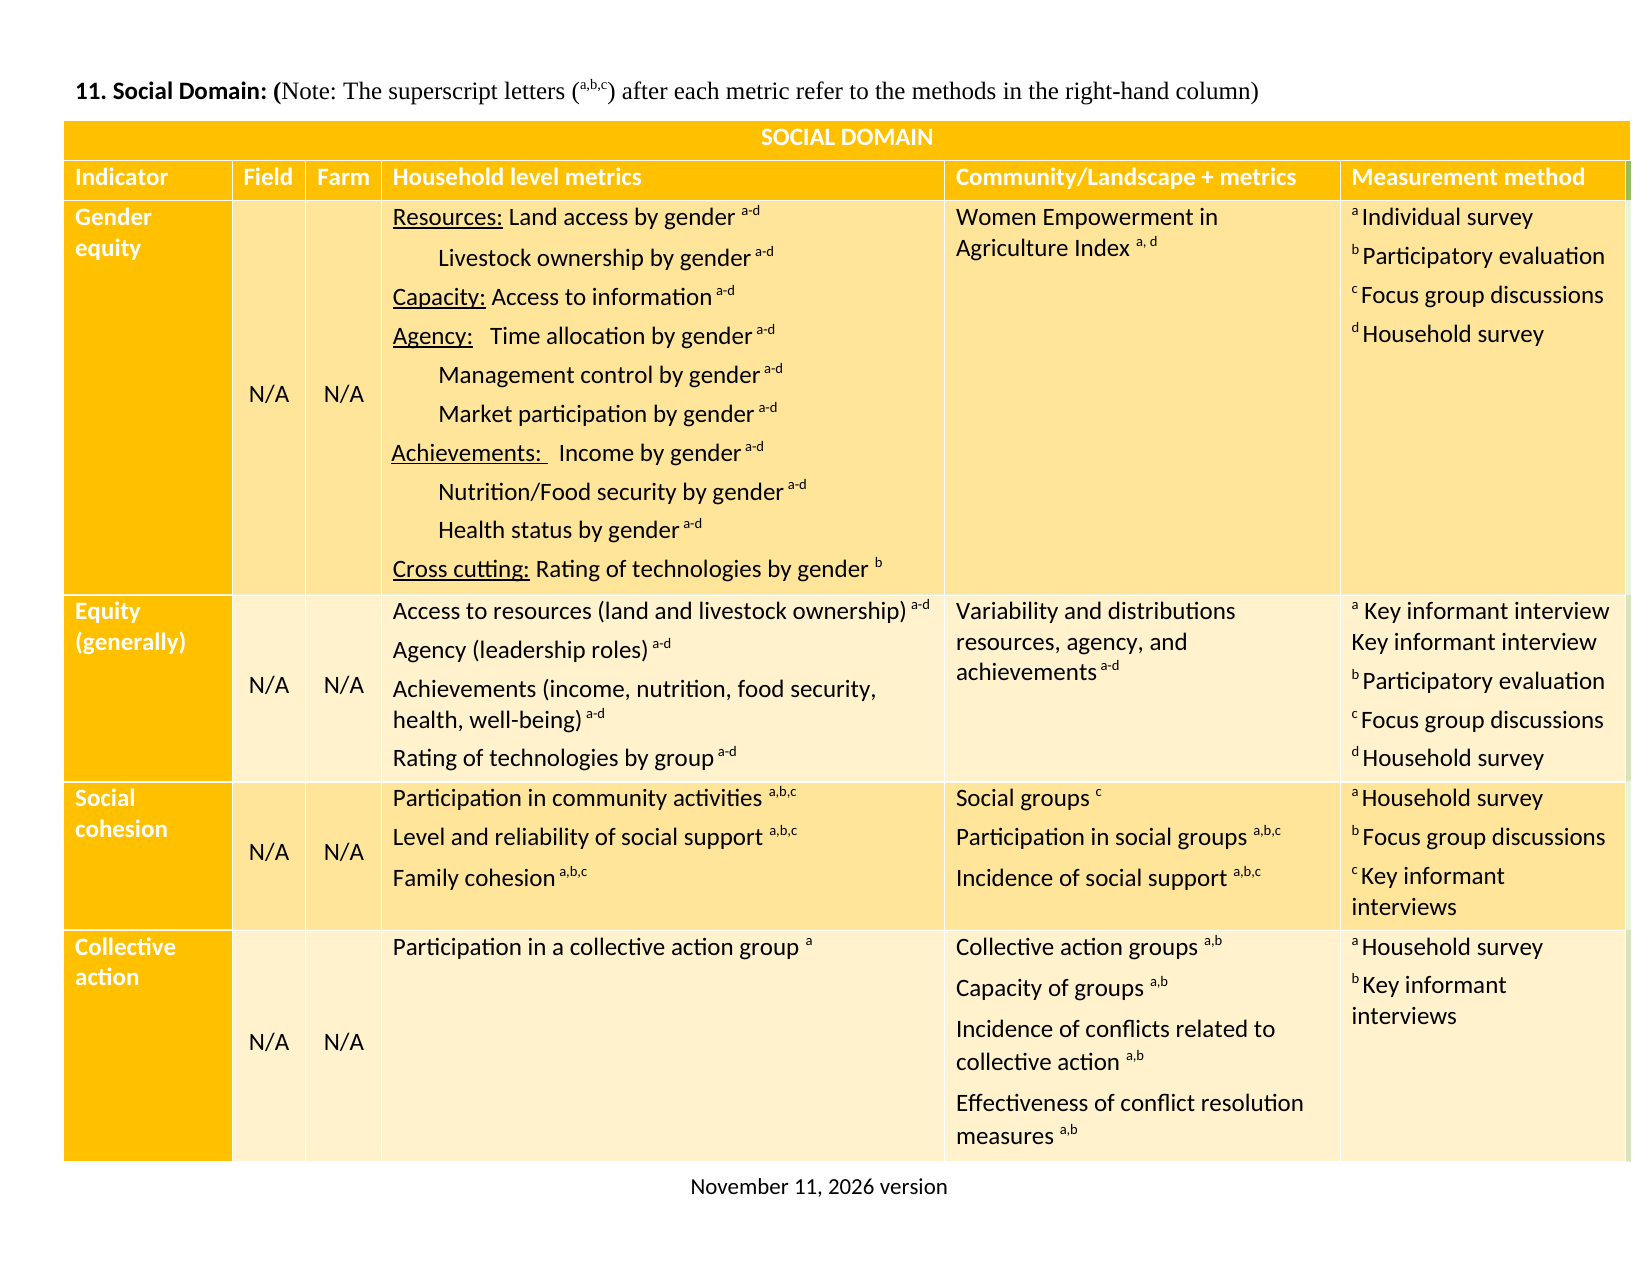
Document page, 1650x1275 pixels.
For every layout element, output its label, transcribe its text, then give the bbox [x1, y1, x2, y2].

table_cell N/A [233, 783, 305, 929]
table_cell Household level metrics [382, 161, 944, 200]
table_cell Indicator [64, 161, 232, 200]
table_cell a Key informant interview Key informant interview b Participatory evaluation c Focus group discussions d Household survey [1341, 596, 1625, 781]
table_cell Social groups c Participation in social groups a,b,c Incidence of social support a,b,c [945, 783, 1340, 929]
table_cell Field [233, 161, 305, 200]
table_cell Participation in community activities a,b,c Level and reliability of social support a,b,c Family cohesion a,b,c [382, 783, 944, 929]
table_header SOCIAL DOMAIN [64, 121, 1630, 160]
table_cell Farm [306, 161, 381, 200]
table_cell a Individual survey b Participatory evaluation c Focus group discussions d Household survey [1341, 201, 1625, 594]
table_cell Equity (generally) [64, 596, 232, 781]
table_cell Measurement method [1341, 161, 1625, 200]
subtitle 11. Social Domain: (Note: The superscript letters (a,b,c) after each metric refer to the methods in the right-hand column) [75, 75, 1563, 106]
table_cell a Household survey b Focus group discussions c Key informant interviews [1341, 783, 1625, 929]
table_cell Gender equity [64, 201, 232, 594]
table_cell N/A [306, 596, 381, 781]
table_cell Access to resources (land and livestock ownership) a-d Agency (leadership roles) a-d Achievements (income, nutrition, food security, health, well-being) a-d Rating of technologies by group a-d [382, 596, 944, 781]
table_cell N/A [306, 931, 381, 1161]
table_cell N/A [233, 931, 305, 1161]
table_cell Community/Landscape + metrics [945, 161, 1340, 200]
table_cell Women Empowerment in Agriculture Index a, d [945, 201, 1340, 594]
table_cell Collective action [64, 931, 232, 1161]
table_cell a Household survey b Key informant interviews [1341, 931, 1625, 1161]
table_cell N/A [306, 783, 381, 929]
table_cell Variability and distributions resources, agency, and achievements a-d [945, 596, 1340, 781]
table_cell N/A [233, 201, 305, 594]
table_cell Resources: Land access by gender a-d Livestock ownership by gender a-d Capacity: Access to information a-d Agency: Time allocation by gender a-d Management control by gender a-d Market participation by gender a-d Achievements: Income by gender a-d Nutrition/Food security by gender a-d Health status by gender a-d Cross cutting: Rating of technologies by gender b [382, 201, 944, 594]
table_cell N/A [233, 596, 305, 781]
table_cell Social cohesion [64, 783, 232, 929]
table_cell N/A [306, 201, 381, 594]
table_cell Participation in a collective action group a [382, 931, 944, 1161]
table_cell Collective action groups a,b Capacity of groups a,b Incidence of conflicts related to collective action a,b Effectiveness of conflict resolution measures a,b [945, 931, 1340, 1161]
